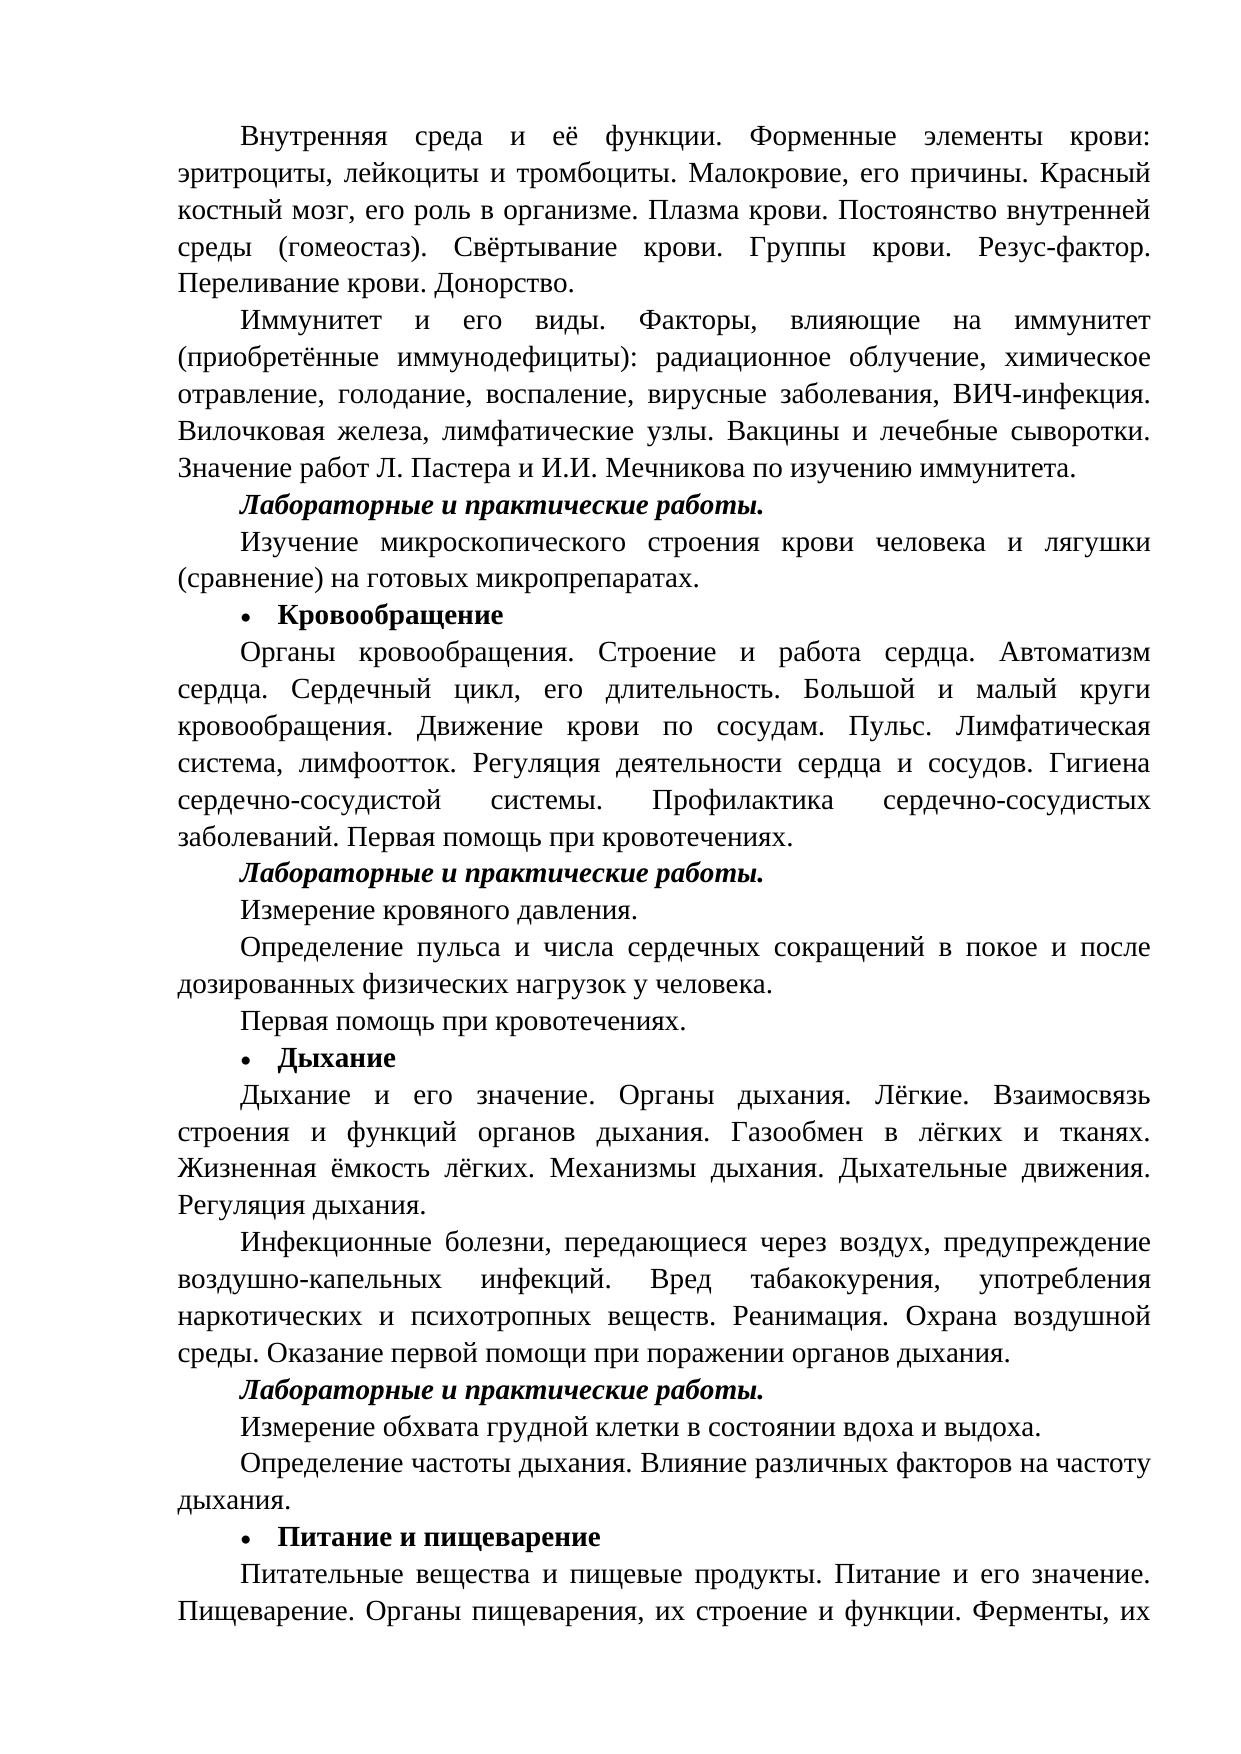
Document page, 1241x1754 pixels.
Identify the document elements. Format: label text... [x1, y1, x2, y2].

list Кровообращение [240, 597, 1152, 631]
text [177, 1556, 1152, 1627]
text Определение частоты дыхания. Влияние различных факторов на частоту дыхания. [177, 1446, 1152, 1516]
text Изучение микроскопического строения крови человека и лягушки (сравнение) на готовых микропрепаратах. [177, 524, 1152, 594]
text Определение пульса и числа сердечных сокращений в покое и после дозированных физических нагрузок у человека. [177, 929, 1152, 1000]
text Измерение кровяного давления. [177, 892, 1152, 926]
text Органы кровообращения. Строение и работа сердца. Автоматизм сердца. Сердечный цикл, его длительность. Большой и малый круги кровообращения. Движение крови по сосудам. Пульс. Лимфатическая система, лимфоотток. Регуляция деятельности сердца и сосудов. Гигиена сердечно-сосудистой системы. Профилактика сердечно-сосудистых заболеваний. Первая помощь при кровотечениях. [177, 634, 1152, 852]
text Дыхание и его значение. Органы дыхания. Лёгкие. Взаимосвязь строения и функций органов дыхания. Газообмен в лёгких и тканях. Жизненная ёмкость лёгких. Механизмы дыхания. Дыхательные движения. Регуляция дыхания. [177, 1077, 1152, 1221]
text Лабораторные и практические работы. [177, 487, 1152, 520]
list Питание и пищеварение [240, 1519, 1152, 1553]
text Лабораторные и практические работы. [177, 856, 1152, 889]
text Лабораторные и практические работы. [177, 1372, 1152, 1405]
text Измерение обхвата грудной клетки в состоянии вдоха и выдоха. [177, 1409, 1152, 1442]
text Инфекционные болезни, передающиеся через воздух, предупреждение воздушно-капельных инфекций. Вред табакокурения, употребления наркотических и психотропных веществ. Реанимация. Охрана воздушной среды. Оказание первой помощи при поражении органов дыхания. [177, 1224, 1152, 1368]
text Иммунитет и его виды. Факторы, влияющие на иммунитет (приобретённые иммунодефициты): радиационное облучение, химическое отравление, голодание, воспаление, вирусные заболевания, ВИЧ-инфекция. Вилочковая железа, лимфатические узлы. Вакцины и лечебные сыворотки. Значение работ Л. Пастера и И.И. Мечникова по изучению иммунитета. [177, 302, 1152, 483]
text Внутренняя среда и её функции. Форменные элементы крови: эритроциты, лейкоциты и тромбоциты. Малокровие, его причины. Красный костный мозг, его роль в организме. Плазма крови. Постоянство внутренней среды (гомеостаз). Свёртывание крови. Группы крови. Резус-фактор. Переливание крови. Донорство. [177, 118, 1152, 299]
list Дыхание [240, 1040, 1152, 1073]
text Первая помощь при кровотечениях. [177, 1003, 1152, 1037]
